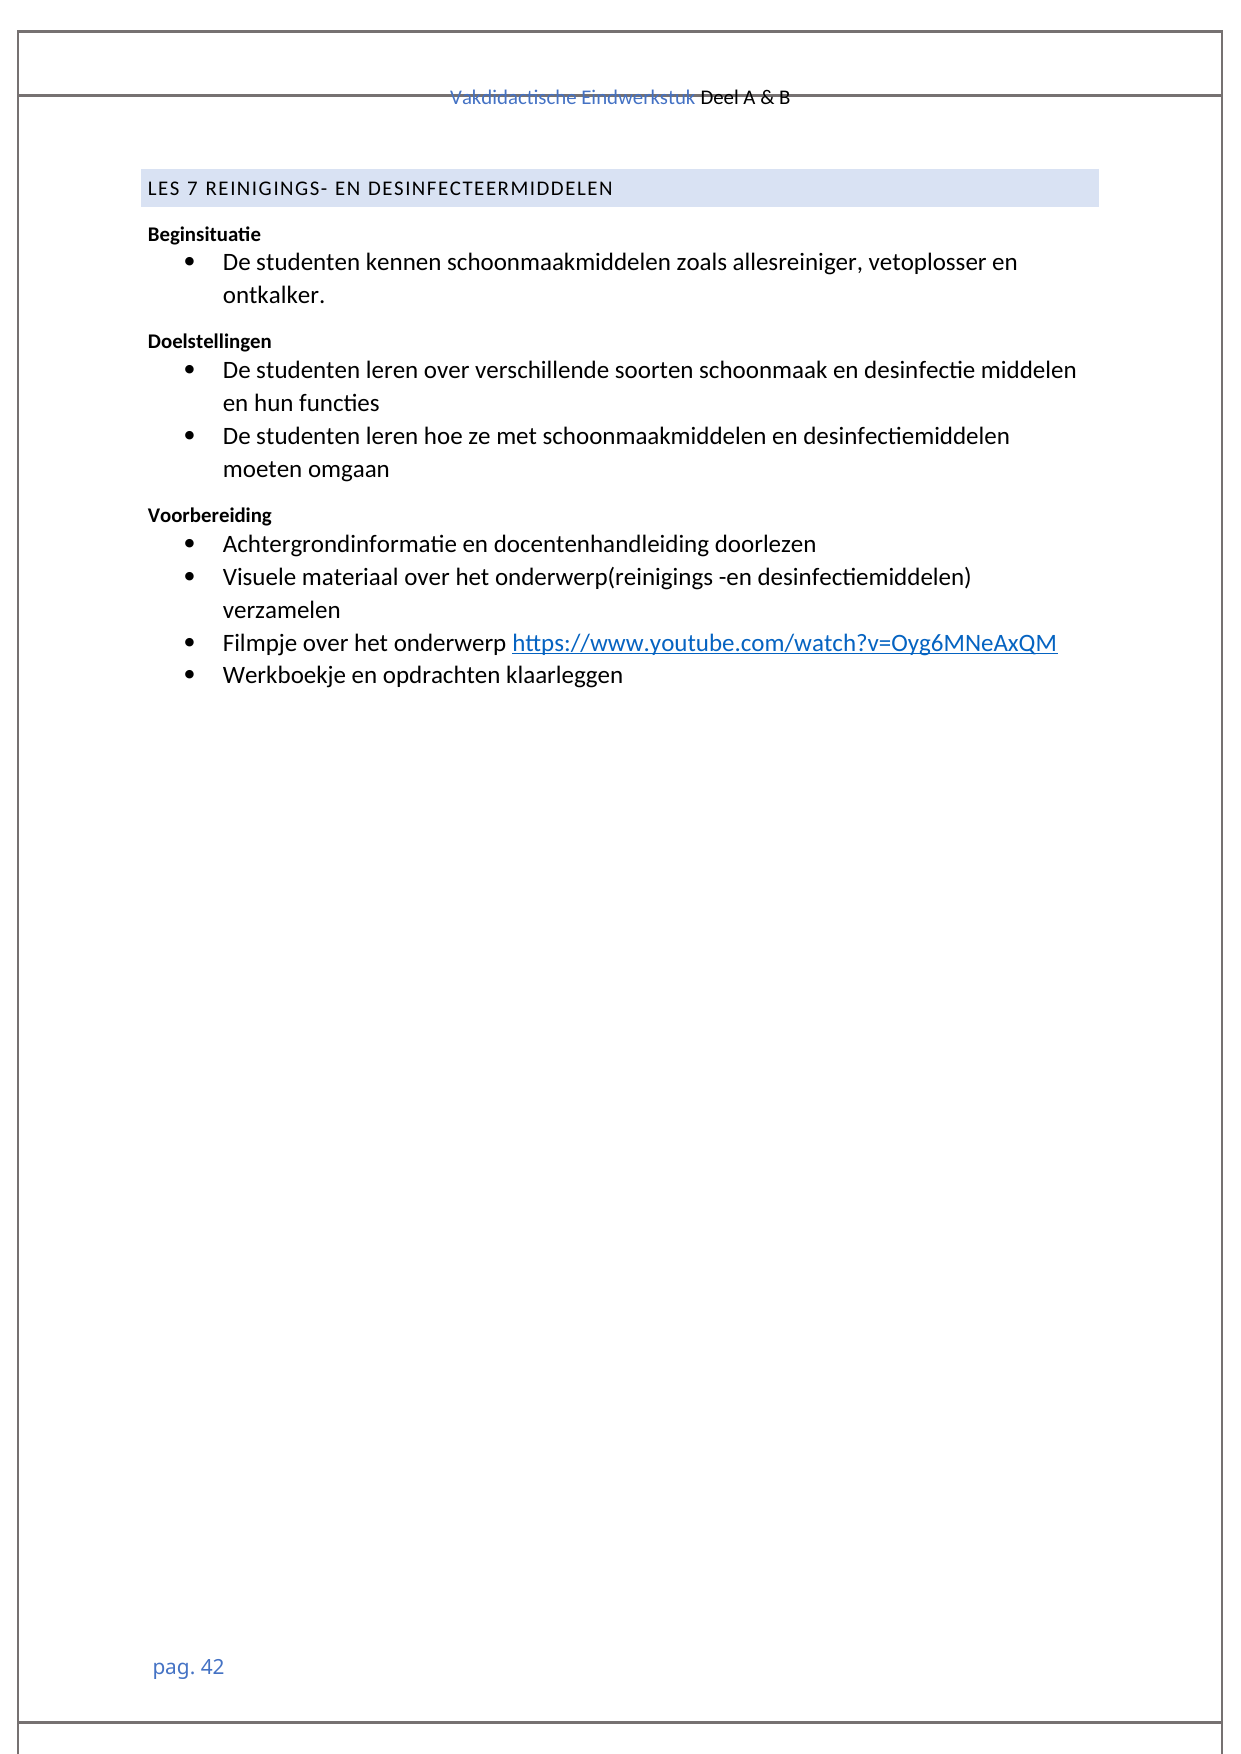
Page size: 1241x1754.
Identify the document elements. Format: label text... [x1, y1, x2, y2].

text Beginsituatie [148, 221, 1093, 246]
list Achtergrondinformatie en docentenhandleiding doorlezen [185, 528, 1093, 558]
list De studenten leren hoe ze met schoonmaakmiddelen en desinfectiemiddelen moeten omgaan [185, 420, 1093, 483]
list De studenten kennen schoonmaakmiddelen zoals allesreiniger, vetoplosser en ontkalker. [185, 246, 1093, 310]
text Voorbereiding [148, 502, 1093, 528]
text Doelstellingen [148, 329, 1093, 354]
subtitle Les 7 Reinigings- en desinfecteermiddelen [148, 175, 1093, 200]
list Visuele materiaal over het onderwerp(reinigings -en desinfectiemiddelen) verzamelen [185, 561, 1093, 624]
list Filmpje over het onderwerp https://www.youtube.com/watch?v=Oyg6MNeAxQM [185, 627, 1093, 657]
list Werkboekje en opdrachten klaarleggen [185, 659, 1093, 690]
list De studenten leren over verschillende soorten schoonmaak en desinfectie middelen en hun functies [185, 354, 1093, 418]
